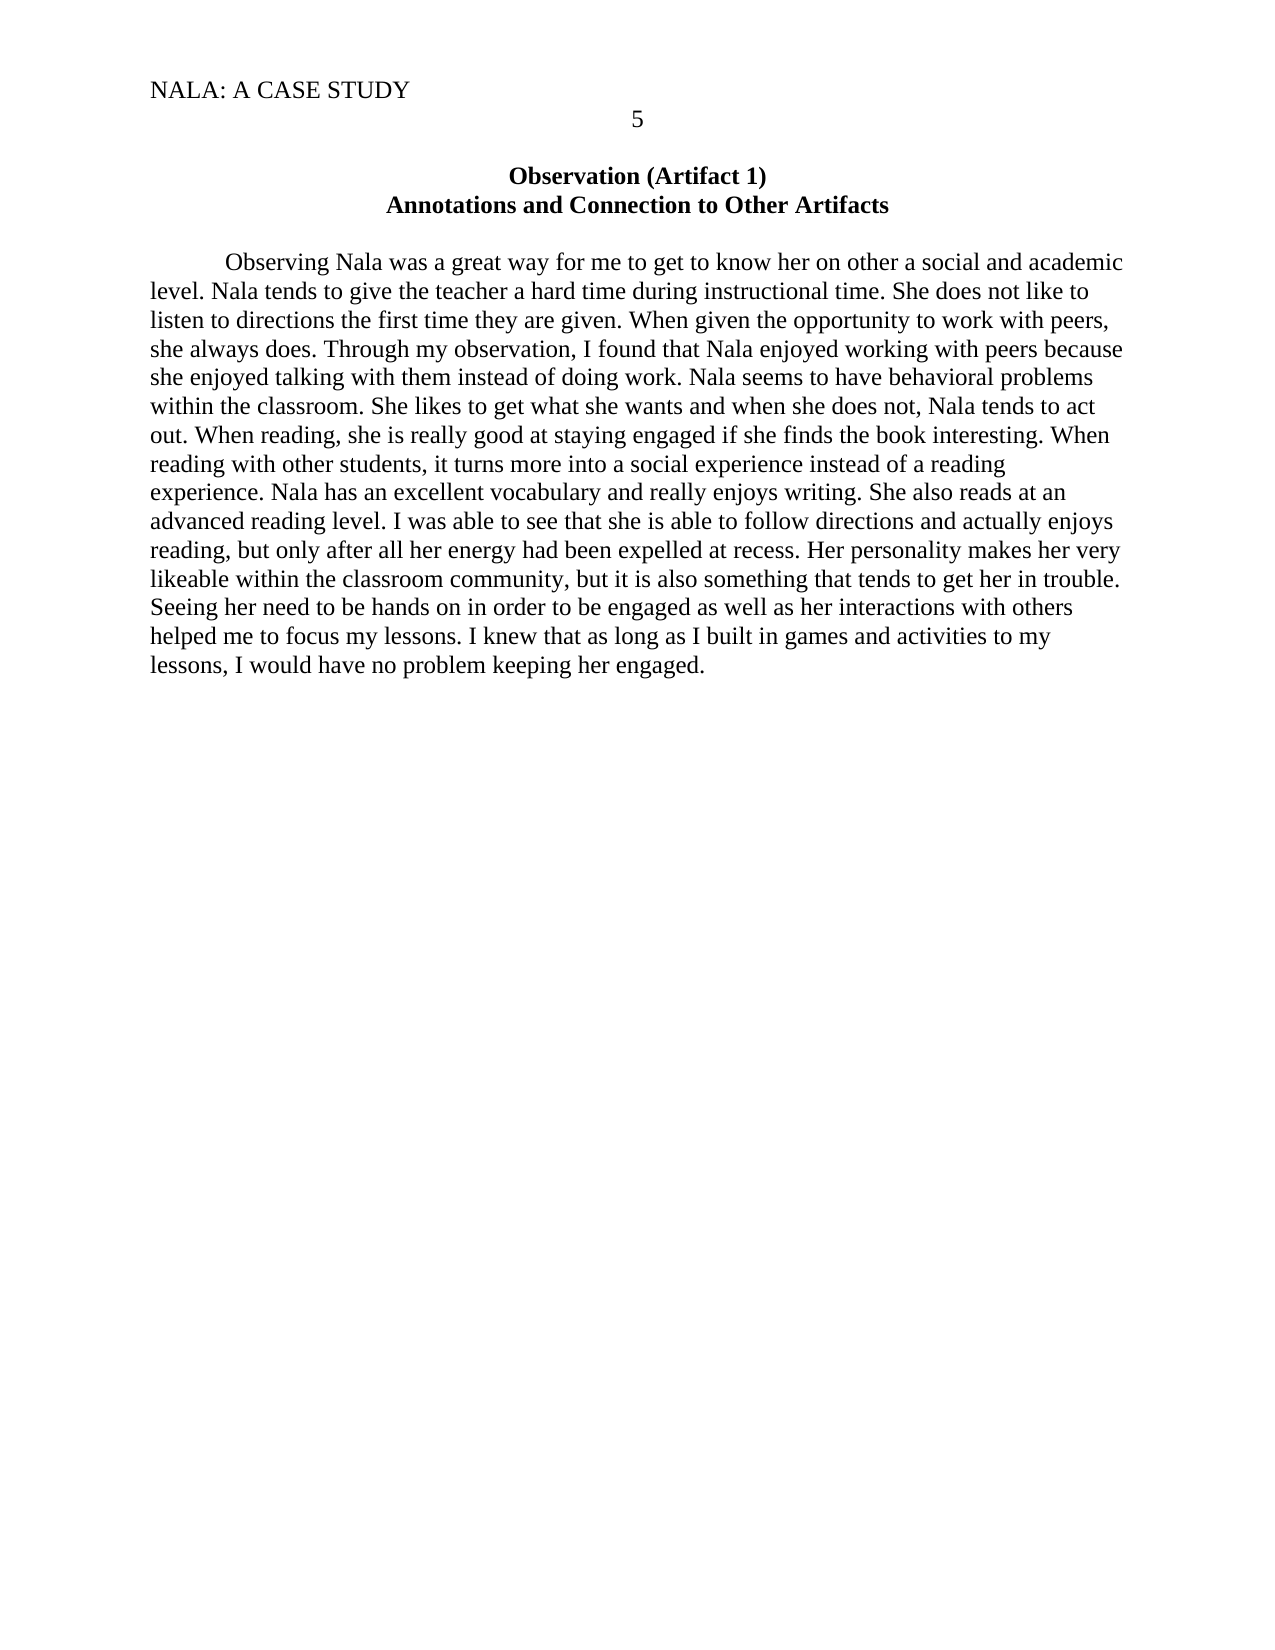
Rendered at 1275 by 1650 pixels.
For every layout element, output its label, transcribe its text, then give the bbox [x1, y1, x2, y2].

text Annotations and Connection to Other Artifacts [150, 190, 1125, 219]
text Observing Nala was a great way for me to get to know her on other a social and academic level. Nala tends to give the teacher a hard time during instructional time. She does not like to listen to directions the first time they are given. When given the opportunity to work with peers, she always does. Through my observation, I found that Nala enjoyed working with peers because she enjoyed talking with them instead of doing work. Nala seems to have behavioral problems within the classroom. She likes to get what she wants and when she does not, Nala tends to act out. When reading, she is really good at staying engaged if she finds the book interesting. When reading with other students, it turns more into a social experience instead of a reading experience. Nala has an excellent vocabulary and really enjoys writing. She also reads at an advanced reading level. I was able to see that she is able to follow directions and actually enjoys reading, but only after all her energy had been expelled at recess. Her personality makes her very likeable within the classroom community, but it is also something that tends to get her in trouble. Seeing her need to be hands on in order to be engaged as well as her interactions with others helped me to focus my lessons. I knew that as long as I built in games and activities to my lessons, I would have no problem keeping her engaged. [150, 247, 1125, 679]
text Observation (Artifact 1) [150, 161, 1125, 190]
